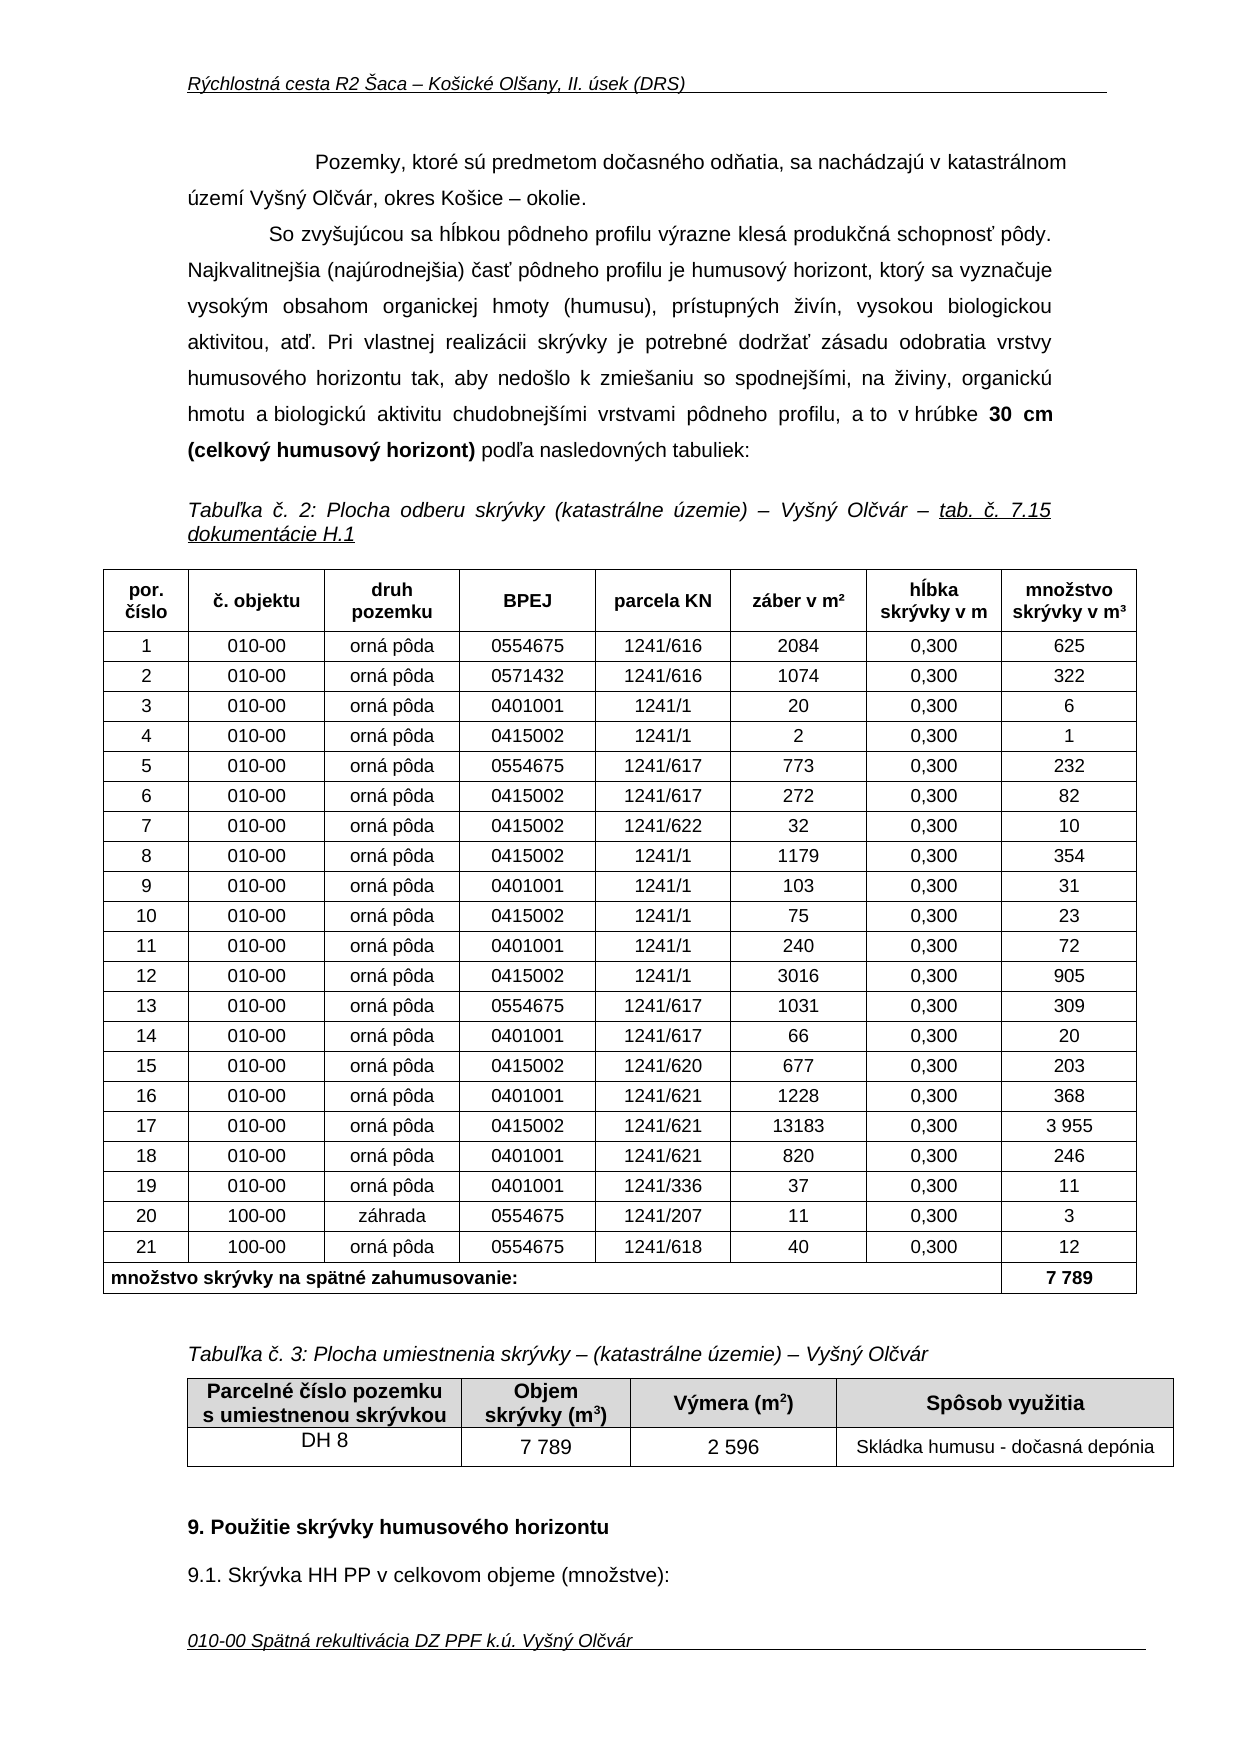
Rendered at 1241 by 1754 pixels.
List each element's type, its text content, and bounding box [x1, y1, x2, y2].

table_cell 272 [731, 782, 866, 811]
table_cell 10 [104, 902, 188, 931]
table_cell 31 [1002, 872, 1136, 901]
table_cell 1241/1 [596, 722, 730, 751]
table_cell 0,300 [867, 752, 1001, 781]
table_cell 0415002 [460, 1112, 595, 1141]
table_cell orná pôda [325, 872, 459, 901]
table_cell 0401001 [460, 1022, 595, 1051]
table_cell 010-00 [189, 902, 324, 931]
table_cell 0,300 [867, 1142, 1001, 1171]
text 9. Použitie skrývky humusového horizontu [187, 1515, 1053, 1539]
table_cell orná pôda [325, 1142, 459, 1171]
table_header hĺbka skrývky v m [867, 570, 1001, 631]
table_header druh pozemku [325, 570, 459, 631]
table_cell 103 [731, 872, 866, 901]
table_cell orná pôda [325, 962, 459, 991]
table_cell 1241/620 [596, 1052, 730, 1081]
table_cell 7 789 [1002, 1263, 1136, 1293]
table_cell 0,300 [867, 812, 1001, 841]
table_cell 7 [104, 812, 188, 841]
table_cell 1241/207 [596, 1202, 730, 1231]
table_cell 3 [104, 692, 188, 721]
table_cell 0415002 [460, 962, 595, 991]
table_cell 1241/622 [596, 812, 730, 841]
table_cell 1241/1 [596, 962, 730, 991]
table_cell orná pôda [325, 842, 459, 871]
table_cell orná pôda [325, 1232, 459, 1262]
table_cell 75 [731, 902, 866, 931]
table_cell 010-00 [189, 1082, 324, 1111]
table_cell 010-00 [189, 992, 324, 1021]
table_cell 0,300 [867, 842, 1001, 871]
text So zvyšujúcou sa hĺbkou pôdneho profilu výrazne klesá produkčná schopnosť pôdy. Najkvalitnejšia (najúrodnejšia) časť pôdneho profilu je humusový horizont, ktorý sa vyznačuje vysokým obsahom organickej hmoty (humusu), prístupných živín, vysokou biologickou aktivitou, atď. Pri vlastnej realizácii skrývky je potrebné dodržať zásadu odobratia vrstvy humusového horizontu tak, aby nedošlo k zmiešaniu so spodnejšími, na živiny, organickú hmotu a biologickú aktivitu chudobnejšími vrstvami pôdneho profilu, a to v hrúbke 30 cm (celkový humusový horizont) podľa nasledovných tabuliek: [187, 222, 1053, 461]
table_cell 1241/1 [596, 902, 730, 931]
table_cell 12 [1002, 1232, 1136, 1262]
table_cell 240 [731, 932, 866, 961]
table_cell 010-00 [189, 1052, 324, 1081]
table_cell 15 [104, 1052, 188, 1081]
table_cell 010-00 [189, 1142, 324, 1171]
table_cell orná pôda [325, 812, 459, 841]
table_cell 0415002 [460, 812, 595, 841]
table_cell 1241/621 [596, 1082, 730, 1111]
table_cell 82 [1002, 782, 1136, 811]
table_cell 010-00 [189, 692, 324, 721]
text 9.1. Skrývka HH PP v celkovom objeme (množstve): [187, 1563, 1053, 1587]
table_cell 232 [1002, 752, 1136, 781]
table_cell 1 [1002, 722, 1136, 751]
table_cell 010-00 [189, 1112, 324, 1141]
table_cell 1241/618 [596, 1232, 730, 1262]
table_cell 4 [104, 722, 188, 751]
table_cell 0554675 [460, 632, 595, 661]
table_cell 13 [104, 992, 188, 1021]
table_cell 16 [104, 1082, 188, 1111]
table_cell 0,300 [867, 1172, 1001, 1201]
table_cell 1241/1 [596, 692, 730, 721]
table_cell 1241/1 [596, 872, 730, 901]
table_cell 010-00 [189, 1172, 324, 1201]
table_cell 11 [104, 932, 188, 961]
table_cell DH 8 [188, 1428, 461, 1466]
table_cell 0,300 [867, 782, 1001, 811]
table_cell 1241/616 [596, 632, 730, 661]
table_cell 773 [731, 752, 866, 781]
table_cell 820 [731, 1142, 866, 1171]
table_cell 0401001 [460, 872, 595, 901]
table_cell 010-00 [189, 782, 324, 811]
table_cell 10 [1002, 812, 1136, 841]
table_header Výmera (m2) [631, 1379, 836, 1427]
table_cell 6 [104, 782, 188, 811]
table_cell množstvo skrývky na spätné zahumusovanie: [104, 1263, 1001, 1293]
table_header Spôsob využitia [837, 1379, 1173, 1427]
table_cell 0401001 [460, 1142, 595, 1171]
table_cell 19 [104, 1172, 188, 1201]
table_cell 1179 [731, 842, 866, 871]
table_cell 010-00 [189, 932, 324, 961]
table_cell 354 [1002, 842, 1136, 871]
table_cell 010-00 [189, 632, 324, 661]
table_cell 309 [1002, 992, 1136, 1021]
table_cell 0401001 [460, 1172, 595, 1201]
table_cell 66 [731, 1022, 866, 1051]
table_cell 1 [104, 632, 188, 661]
text Tabuľka č. 3: Plocha umiestnenia skrývky – (katastrálne územie) – Vyšný Olčvár [187, 1342, 1053, 1366]
table_cell 20 [1002, 1022, 1136, 1051]
table_cell orná pôda [325, 1112, 459, 1141]
table_cell orná pôda [325, 1052, 459, 1081]
table_header BPEJ [460, 570, 595, 631]
table_cell 0571432 [460, 662, 595, 691]
table_cell 010-00 [189, 752, 324, 781]
table_cell orná pôda [325, 662, 459, 691]
table_cell 9 [104, 872, 188, 901]
table_cell 0,300 [867, 632, 1001, 661]
table_cell 010-00 [189, 872, 324, 901]
table_cell 0,300 [867, 1112, 1001, 1141]
table_cell 14 [104, 1022, 188, 1051]
table_cell 625 [1002, 632, 1136, 661]
table_cell 0415002 [460, 902, 595, 931]
table_cell 2 [104, 662, 188, 691]
table_cell 12 [104, 962, 188, 991]
table_cell 0,300 [867, 1052, 1001, 1081]
table_cell 1241/617 [596, 992, 730, 1021]
table_cell 010-00 [189, 812, 324, 841]
table_cell 0415002 [460, 842, 595, 871]
table_cell 0,300 [867, 932, 1001, 961]
table_cell orná pôda [325, 632, 459, 661]
table_cell 7 789 [462, 1428, 630, 1466]
table_cell 100-00 [189, 1202, 324, 1231]
table_cell 72 [1002, 932, 1136, 961]
table_cell 1074 [731, 662, 866, 691]
table_cell 1228 [731, 1082, 866, 1111]
table_cell 3016 [731, 962, 866, 991]
table_cell 010-00 [189, 1022, 324, 1051]
table_cell 0,300 [867, 722, 1001, 751]
table_cell orná pôda [325, 932, 459, 961]
table_cell 0,300 [867, 992, 1001, 1021]
table_cell 20 [104, 1202, 188, 1231]
table_cell 5 [104, 752, 188, 781]
table_cell 1241/621 [596, 1112, 730, 1141]
table_cell orná pôda [325, 1172, 459, 1201]
table_cell 010-00 [189, 722, 324, 751]
table_cell 0415002 [460, 782, 595, 811]
table_cell orná pôda [325, 902, 459, 931]
table_cell 0401001 [460, 1082, 595, 1111]
table_header Objem skrývky (m3) [462, 1379, 630, 1427]
table_cell 1241/617 [596, 782, 730, 811]
table_cell 322 [1002, 662, 1136, 691]
table_cell 246 [1002, 1142, 1136, 1171]
table_cell 32 [731, 812, 866, 841]
text Pozemky, ktoré sú predmetom dočasného odňatia, sa nachádzajú v katastrálnom území Vyšný Olčvár, okres Košice – okolie. [187, 150, 1053, 210]
table_cell 0,300 [867, 662, 1001, 691]
table_cell 0,300 [867, 872, 1001, 901]
table_cell orná pôda [325, 722, 459, 751]
table_cell 0554675 [460, 992, 595, 1021]
table_header parcela KN [596, 570, 730, 631]
table_header množstvo skrývky v m³ [1002, 570, 1136, 631]
table_header záber v m² [731, 570, 866, 631]
table_cell 0554675 [460, 1232, 595, 1262]
table_header č. objektu [189, 570, 324, 631]
table_cell 0,300 [867, 1022, 1001, 1051]
table_cell 40 [731, 1232, 866, 1262]
table_cell 1241/336 [596, 1172, 730, 1201]
table_cell 010-00 [189, 842, 324, 871]
table_cell 368 [1002, 1082, 1136, 1111]
table_cell 1241/616 [596, 662, 730, 691]
table_cell 1241/1 [596, 842, 730, 871]
table_cell 0554675 [460, 1202, 595, 1231]
table_cell 6 [1002, 692, 1136, 721]
table_cell 2 [731, 722, 866, 751]
table_cell 17 [104, 1112, 188, 1141]
table_cell záhrada [325, 1202, 459, 1231]
table_cell 0,300 [867, 902, 1001, 931]
table_cell orná pôda [325, 752, 459, 781]
table_cell 23 [1002, 902, 1136, 931]
table_cell 8 [104, 842, 188, 871]
table_cell 37 [731, 1172, 866, 1201]
table_cell 3 955 [1002, 1112, 1136, 1141]
table_cell 11 [731, 1202, 866, 1231]
table_cell 1241/1 [596, 932, 730, 961]
table_cell 1241/617 [596, 1022, 730, 1051]
table_cell 3 [1002, 1202, 1136, 1231]
table_cell Skládka humusu - dočasná depónia [837, 1428, 1173, 1466]
table_cell 2 596 [631, 1428, 836, 1466]
table_cell orná pôda [325, 1082, 459, 1111]
table_cell orná pôda [325, 1022, 459, 1051]
table_cell orná pôda [325, 692, 459, 721]
table_cell 18 [104, 1142, 188, 1171]
table_cell 677 [731, 1052, 866, 1081]
table_cell 0,300 [867, 1202, 1001, 1231]
table_cell 0,300 [867, 692, 1001, 721]
table_cell 203 [1002, 1052, 1136, 1081]
text Tabuľka č. 2: Plocha odberu skrývky (katastrálne územie) – Vyšný Olčvár – tab. č. 7.15 dokumentácie H.1 [187, 497, 1053, 545]
table_cell 0401001 [460, 932, 595, 961]
table_header por. číslo [104, 570, 188, 631]
table_cell 0,300 [867, 1082, 1001, 1111]
table_cell 100-00 [189, 1232, 324, 1262]
table_cell orná pôda [325, 782, 459, 811]
table_cell 010-00 [189, 962, 324, 991]
table_cell 11 [1002, 1172, 1136, 1201]
table_cell 20 [731, 692, 866, 721]
table_cell 0,300 [867, 962, 1001, 991]
table_cell 0415002 [460, 1052, 595, 1081]
table_cell 2084 [731, 632, 866, 661]
table_cell 010-00 [189, 662, 324, 691]
table_header Parcelné číslo pozemku s umiestnenou skrývkou [188, 1379, 461, 1427]
table_cell 0401001 [460, 692, 595, 721]
table_cell 13183 [731, 1112, 866, 1141]
table_cell 1031 [731, 992, 866, 1021]
table_cell 1241/621 [596, 1142, 730, 1171]
table_cell orná pôda [325, 992, 459, 1021]
table_cell 21 [104, 1232, 188, 1262]
table_cell 0415002 [460, 722, 595, 751]
table_cell 0,300 [867, 1232, 1001, 1262]
table_cell 0554675 [460, 752, 595, 781]
table_cell 1241/617 [596, 752, 730, 781]
table_cell 905 [1002, 962, 1136, 991]
